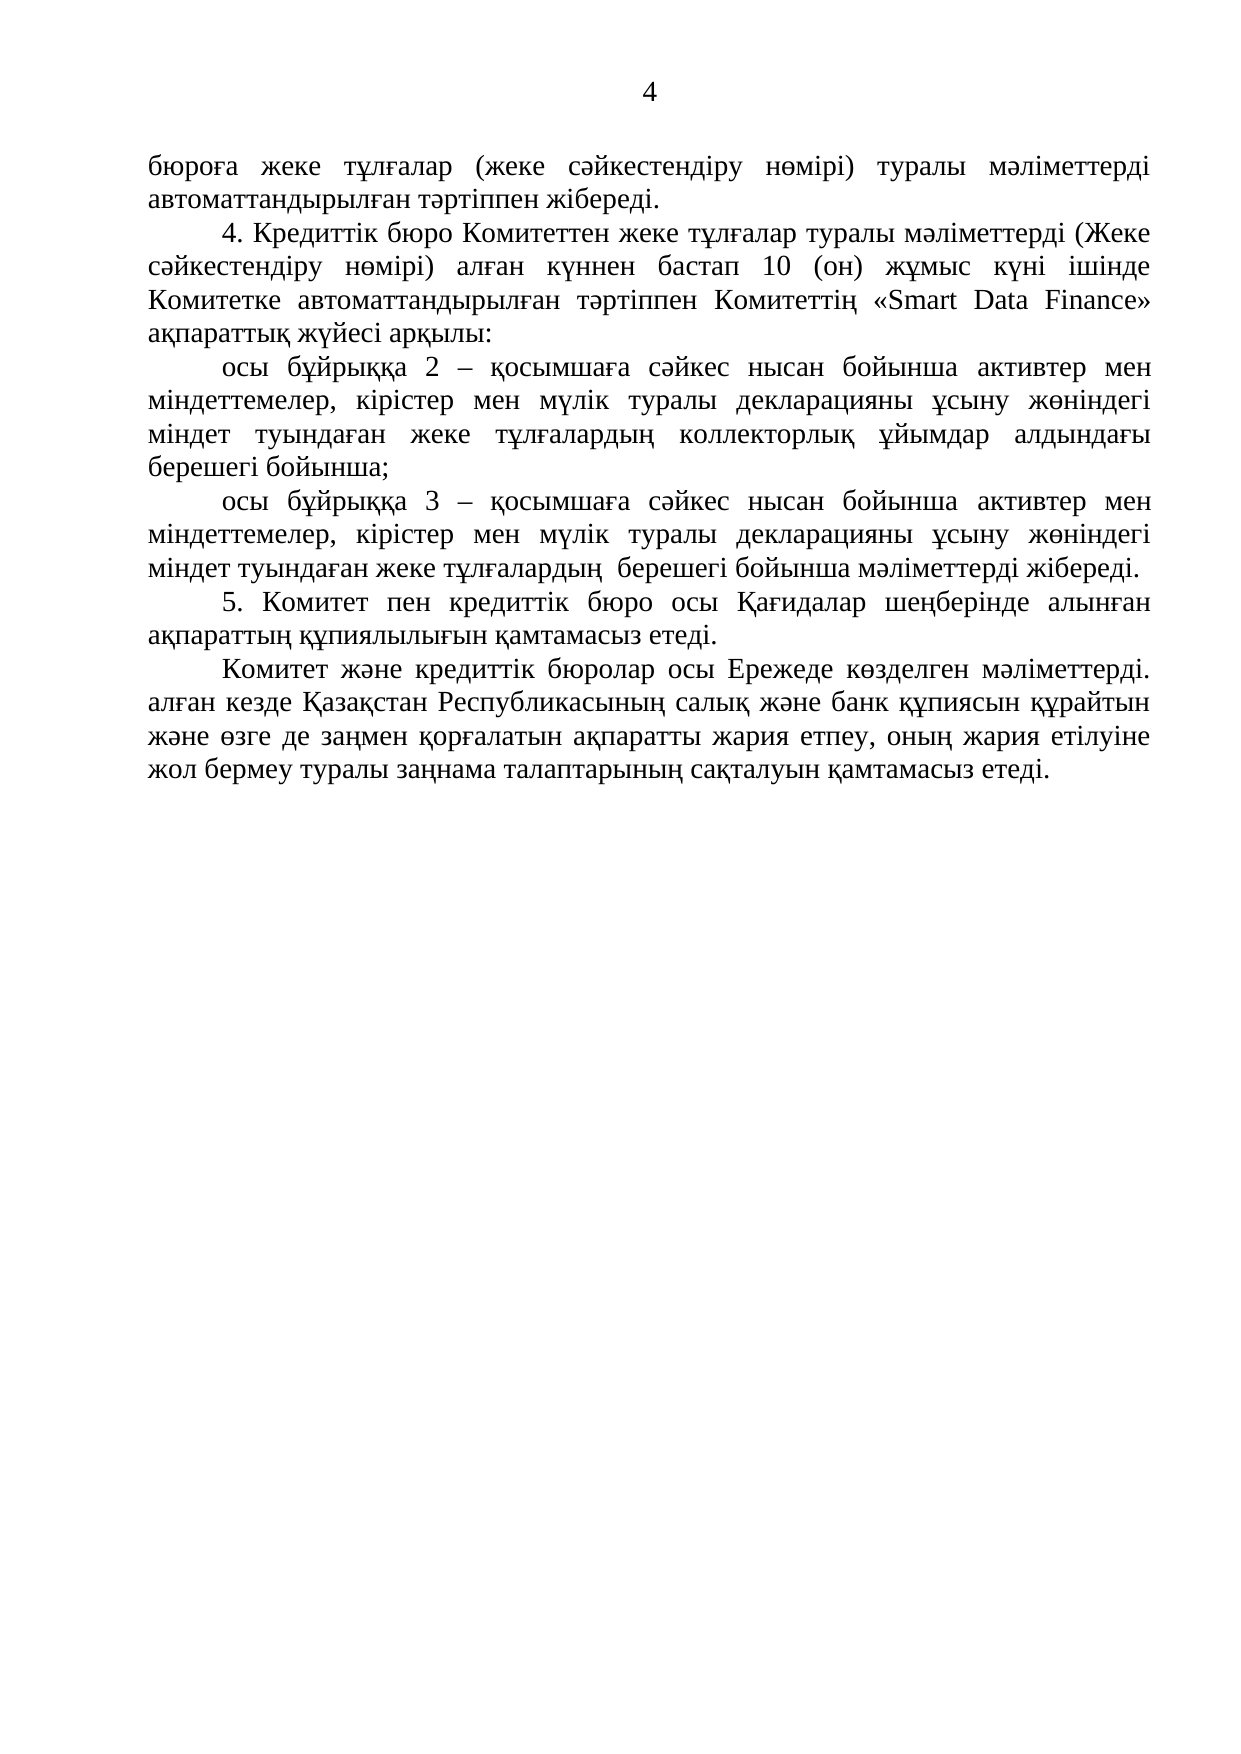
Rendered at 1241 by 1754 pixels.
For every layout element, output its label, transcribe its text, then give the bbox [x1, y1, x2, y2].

text 4. Кредиттік бюро Комитеттен жеке тұлғалар туралы мәліметтерді (Жеке сәйкестендіру нөмірі) алған күннен бастап 10 (он) жұмыс күні ішінде Комитетке автоматтандырылған тәртіппен Комитеттің «Smart Data Finance» ақпараттық жүйесі арқылы: [148, 215, 1152, 349]
text 5. Комитет пен кредиттік бюро осы Қағидалар шеңберінде алынған ақпараттың құпиялылығын қамтамасыз етеді. [148, 584, 1152, 651]
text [148, 148, 1152, 215]
text Комитет және кредиттік бюролар осы Ережеде көзделген мәліметтерді. алған кезде Қазақстан Республикасының салық және банк құпиясын құрайтын және өзге де заңмен қорғалатын ақпаратты жария етпеу, оның жария етілуіне жол бермеу туралы заңнама талаптарының сақталуын қамтамасыз етеді. [148, 651, 1152, 785]
text осы бұйрыққа 2 – қосымшаға сәйкес нысан бойынша активтер мен міндеттемелер, кірістер мен мүлік туралы декларацияны ұсыну жөніндегі міндет туындаған жеке тұлғалардың коллекторлық ұйымдар алдындағы берешегі бойынша; [148, 349, 1152, 483]
text осы бұйрыққа 3 – қосымшаға сәйкес нысан бойынша активтер мен міндеттемелер, кірістер мен мүлік туралы декларацияны ұсыну жөніндегі міндет туындаған жеке тұлғалардың берешегі бойынша мәліметтерді жібереді. [148, 483, 1152, 584]
